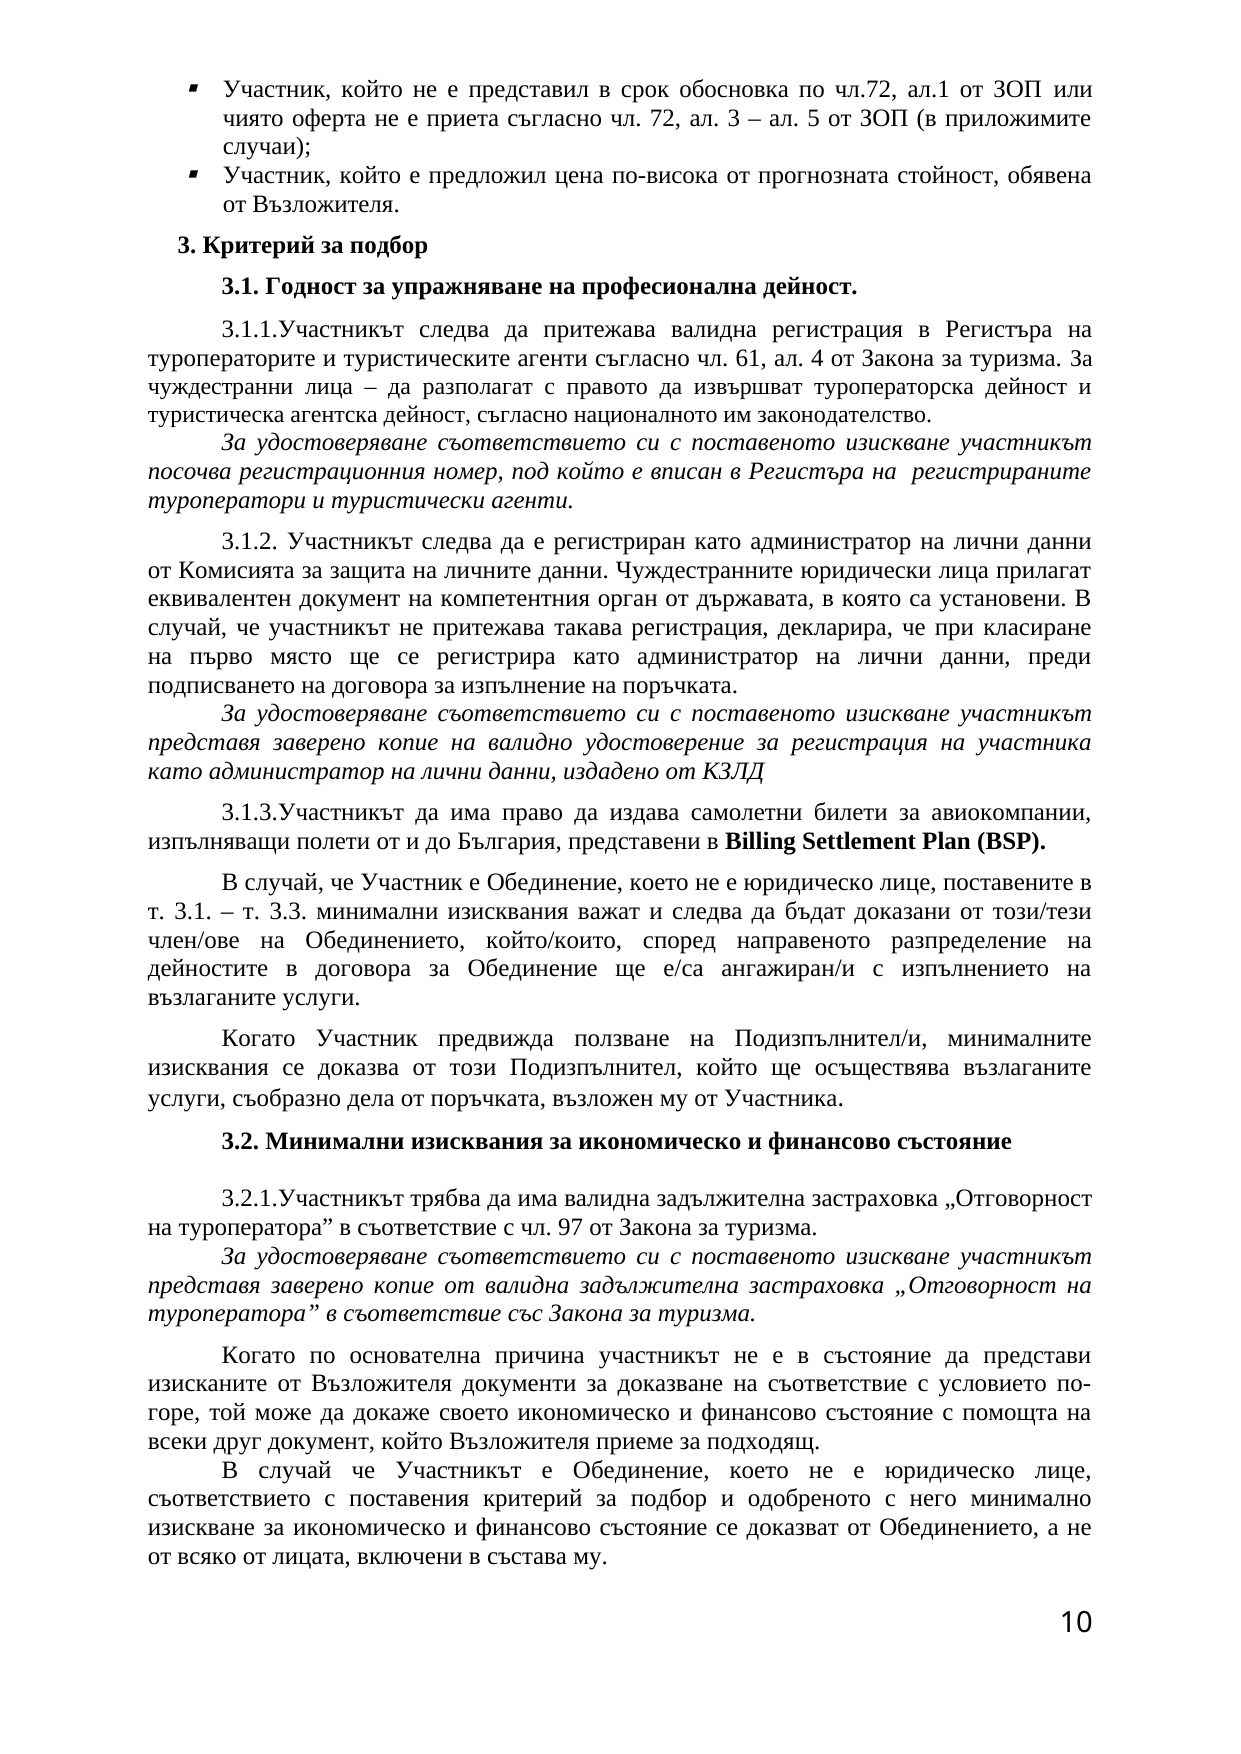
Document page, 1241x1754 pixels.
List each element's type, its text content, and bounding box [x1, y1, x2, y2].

text За удостоверяване съответствието си с поставеното изискване участникът представя заверено копие от валидна задължителна застраховка „Отговорност на туроператора” в съответствие със Закона за туризма. [148, 1241, 1093, 1327]
text 3.1.2. Участникът следва да е регистриран като администратор на лични данни от Комисията за защита на личните данни. Чуждестранните юридически лица прилагат еквивалентен документ на компетентния орган от държавата, в която са установени. В случай, че участникът не притежава такава регистрация, декларира, че при класиране на първо място ще се регистрира като администратор на лични данни, преди подписването на договора за изпълнение на поръчката. [148, 526, 1093, 698]
text Когато по основателна причина участникът не е в състояние да представи изисканите от Възложителя документи за доказване на съответствие с условието по-горе, той може да докаже своето икономическо и финансово състояние с помощта на всеки друг документ, който Възложителя приеме за подходящ. [148, 1340, 1093, 1455]
text В случай че Участникът е Обединение, което не е юридическо лице, съответствието с поставения критерий за подбор и одобреното с него минимално изискване за икономическо и финансово състояние се доказват от Обединението, а не от всяко от лицата, включени в състава му. [148, 1455, 1093, 1570]
text 3.1. Годност за упражняване на професионална дейност. [148, 271, 1093, 300]
text 3.2.1.Участникът трябва да има валидна задължителна застраховка „Отговорност на туроператора” в съответствие с чл. 97 от Закона за туризма. [148, 1183, 1093, 1241]
list Участник, който не е представил в срок обосновка по чл.72, ал.1 от ЗОП или чиято оферта не е приета съгласно чл. 72, ал. 3 – ал. 5 от ЗОП (в приложимите случаи); [185, 74, 1093, 160]
text 3. Критерий за подбор [148, 230, 1093, 259]
text Когато Участник предвижда ползване на Подизпълнител/и, минималните изисквания се доказва от този Подизпълнител, който ще осъществява възлаганите услуги, съобразно дела от поръчката, възложен му от Участника. [148, 1023, 1093, 1113]
text За удостоверяване съответствието си с поставеното изискване участникът представя заверено копие на валидно удостоверение за регистрация на участника като администратор на лични данни, издадено от КЗЛД [148, 698, 1093, 785]
text 3.2. Минимални изисквания за икономическо и финансово състояние. [148, 1126, 1093, 1155]
list Участник, който е предложил цена по-висока от прогнозната стойност, обявена от Възложителя. [185, 160, 1093, 218]
text 3.1.1.Участникът следва да притежава валидна регистрация в Регистъра на туроператорите и туристическите агенти съгласно чл. 61, ал. 4 от Закона за туризма. За чуждестранни лица – да разполагат с правото да извършват туроператорска дейност и туристическа агентска дейност, съгласно националното им законодателство. [148, 314, 1093, 427]
text В случай, че Участник е Обединение, което не е юридическо лице, поставените в т. 3.1. – т. 3.3. минимални изисквания важат и следва да бъдат доказани от този/тези член/ове на Обединението, който/които, според направеното разпределение на дейностите в договора за Обединение ще е/са ангажиран/и с изпълнението на възлаганите услуги. [148, 867, 1093, 1011]
text 3.1.3.Участникът да има право да издава самолетни билети за авиокомпании, изпълняващи полети от и до България, представени в Billing Settlement Plan (BSP). [148, 797, 1093, 855]
text За удостоверяване съответствието си с поставеното изискване участникът посочва регистрационния номер, под който е вписан в Регистъра на регистрираните туроператори и туристически агенти. [148, 427, 1093, 513]
